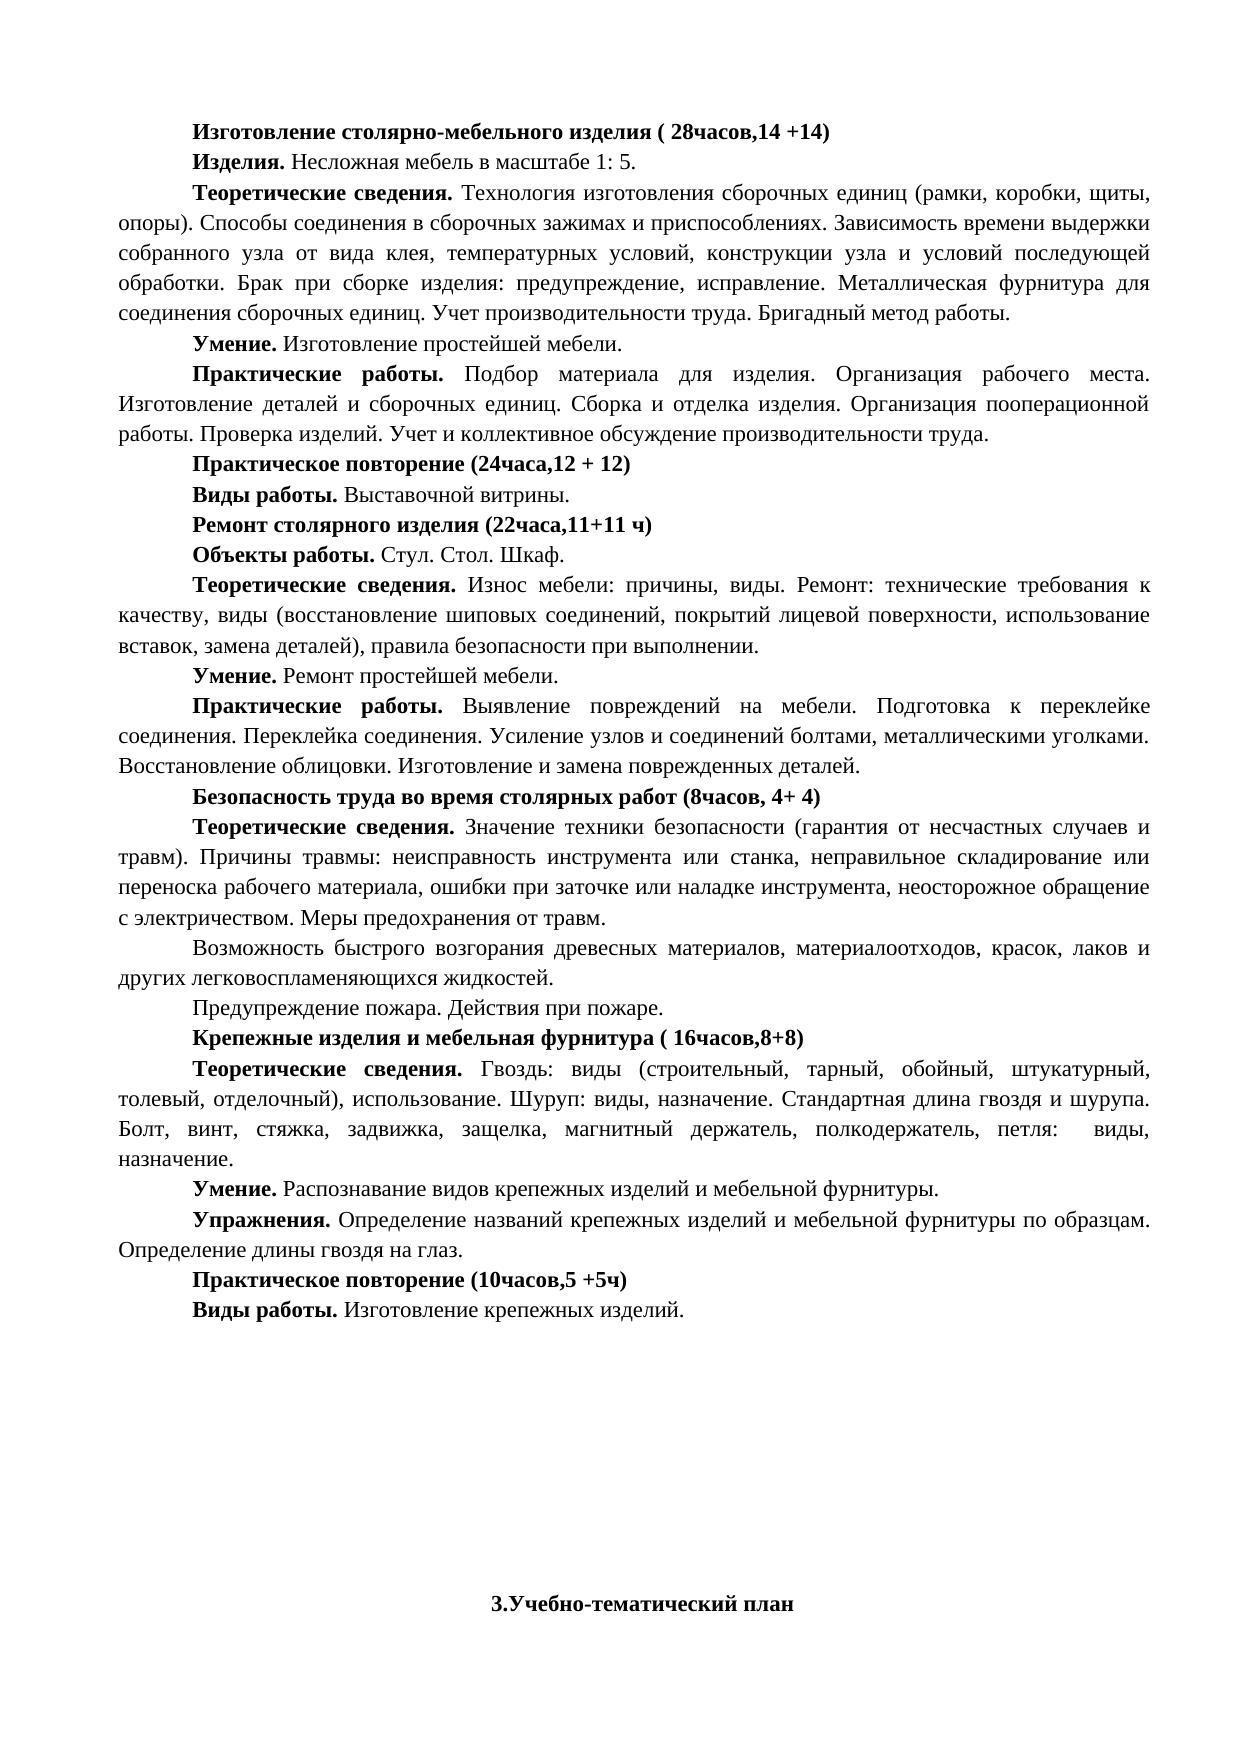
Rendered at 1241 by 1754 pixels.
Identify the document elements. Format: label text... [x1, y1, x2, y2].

text Объекты работы. Стул. Стол. Шкаф. [118, 541, 1152, 567]
text Изготовление столярно-мебельного изделия ( 28часов,14 +14) [118, 118, 1152, 144]
text Теоретические сведения. Гвоздь: виды (строительный, тарный, обойный, штукатурный, толевый, отделочный), использование. Шуруп: виды, назначение. Стандартная длина гвоздя и шурупа. Болт, винт, стяжка, задвижка, защелка, магнитный держатель, полкодержатель, петля: виды, назначение. [118, 1054, 1152, 1172]
text Возможность быстрого возгорания древесных материалов, материалоотходов, красок, лаков и других легковоспламеняющихся жидкостей. [118, 934, 1152, 990]
text Упражнения. Определение названий крепежных изделий и мебельной фурнитуры по образцам. Определение длины гвоздя на глаз. [118, 1206, 1152, 1262]
text Практические работы. Подбор материала для изделия. Организация рабочего места. Изготовление деталей и сборочных единиц. Сборка и отделка изделия. Организация пооперационной работы. Проверка изделий. Учет и коллективное обсуждение производительности труда. [118, 360, 1152, 447]
text Умение. Ремонт простейшей мебели. [118, 662, 1152, 688]
text Теоретические сведения. Значение техники безопасности (гарантия от несчастных случаев и травм). Причины травмы: неисправность инструмента или станка, неправильное складирование или переноска рабочего материала, ошибки при заточке или наладке инструмента, неосторожное обращение с электричеством. Меры предохранения от травм. [118, 813, 1152, 930]
text Практическое повторение (24часа,12 + 12) [118, 450, 1152, 477]
text Виды работы. Выставочной витрины. [118, 481, 1152, 507]
text Ремонт столярного изделия (22часа,11+11 ч) [118, 511, 1152, 537]
text Виды работы. Изготовление крепежных изделий. [118, 1296, 1152, 1323]
text Предупреждение пожара. Действия при пожаре. [118, 994, 1152, 1021]
text Крепежные изделия и мебельная фурнитура ( 16часов,8+8) [118, 1024, 1152, 1051]
text Практические работы. Выявление повреждений на мебели. Подготовка к переклейке соединения. Переклейка соединения. Усиление узлов и соединений болтами, металлическими уголками. Восстановление облицовки. Изготовление и замена поврежденных деталей. [118, 692, 1152, 779]
text Практическое повторение (10часов,5 +5ч) [118, 1266, 1152, 1292]
text 3.Учебно-тематический план [133, 1590, 1152, 1616]
text Умение. Распознавание видов крепежных изделий и мебельной фурнитуры. [118, 1175, 1152, 1202]
text Изделия. Несложная мебель в масштабе 1: 5. [118, 148, 1152, 175]
text Теоретические сведения. Технология изготовления сборочных единиц (рамки, коробки, щиты, опоры). Способы соединения в сборочных зажимах и приспособлениях. Зависимость времени выдержки собранного узла от вида клея, температурных условий, конструкции узла и условий последующей обработки. Брак при сборке изделия: предупреждение, исправление. Металлическая фурнитура для соединения сборочных единиц. Учет производительности труда. Бригадный метод работы. [118, 178, 1152, 326]
text Теоретические сведения. Износ мебели: причины, виды. Ремонт: технические требования к качеству, виды (восстановление шиповых соединений, покрытий лицевой поверхности, использование вставок, замена деталей), правила безопасности при выполнении. [118, 571, 1152, 658]
text Умение. Изготовление простейшей мебели. [118, 329, 1152, 356]
text Безопасность труда во время столярных работ (8часов, 4+ 4) [118, 783, 1152, 809]
